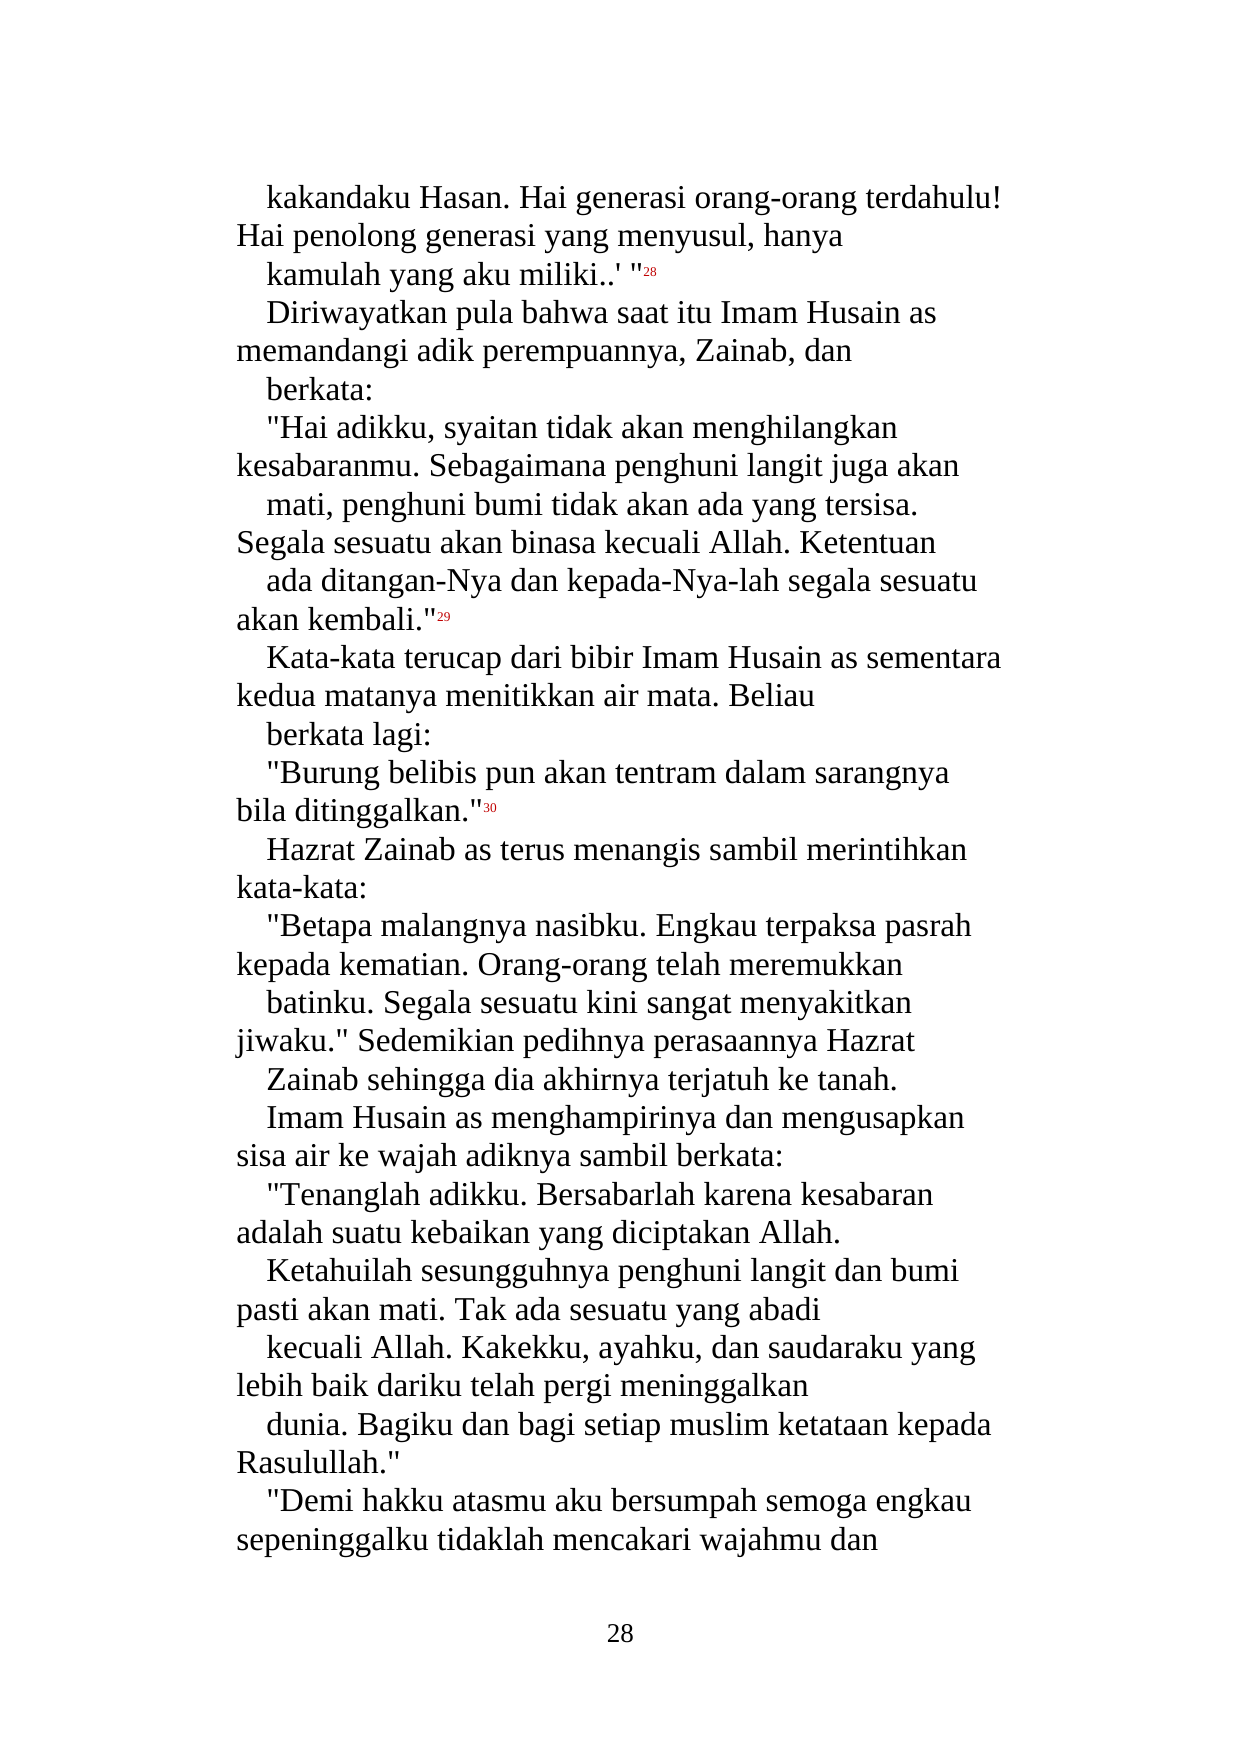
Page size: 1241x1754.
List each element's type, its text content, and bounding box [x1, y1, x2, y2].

text "Tenanglah adikku. Bersabarlah karena kesabaran adalah suatu kebaikan yang diciptakan Allah. [236, 1174, 1004, 1251]
text Ketahuilah sesungguhnya penghuni langit dan bumi pasti akan mati. Tak ada sesuatu yang abadi [236, 1251, 1004, 1327]
text berkata lagi: [236, 714, 1004, 752]
text Kata-kata terucap dari bibir Imam Husain as sementara kedua matanya menitikkan air mata. Beliau [236, 637, 1004, 714]
text batinku. Segala sesuatu kini sangat menyakitkan jiwaku." Sedemikian pedihnya perasaannya Hazrat [236, 982, 1004, 1059]
text Diriwayatkan pula bahwa saat itu Imam Husain as memandangi adik perempuannya, Zainab, dan [236, 292, 1004, 369]
text "Burung belibis pun akan tentram dalam sarangnya bila ditinggalkan."30 [236, 752, 1004, 829]
text Zainab sehingga dia akhirnya terjatuh ke tanah. [236, 1059, 1004, 1097]
text dunia. Bagiku dan bagi setiap muslim ketataan kepada Rasulullah." [236, 1404, 1004, 1481]
text kecuali Allah. Kakekku, ayahku, dan saudaraku yang lebih baik dariku telah pergi meninggalkan [236, 1327, 1004, 1404]
text Imam Husain as menghampirinya dan mengusapkan sisa air ke wajah adiknya sambil berkata: [236, 1097, 1004, 1174]
text kakandaku Hasan. Hai generasi orang-orang terdahulu! Hai penolong generasi yang menyusul, hanya [236, 177, 1004, 254]
text "Betapa malangnya nasibku. Engkau terpaksa pasrah kepada kematian. Orang-orang telah meremukkan [236, 906, 1004, 982]
text "Hai adikku, syaitan tidak akan menghilangkan kesabaranmu. Sebagaimana penghuni langit juga akan [236, 407, 1004, 484]
text Hazrat Zainab as terus menangis sambil merintihkan kata-kata: [236, 829, 1004, 906]
text kamulah yang aku miliki..' "28 [236, 254, 1004, 292]
text "Demi hakku atasmu aku bersumpah semoga engkau sepeninggalku tidaklah mencakari wajahmu dan [236, 1481, 1004, 1557]
text ada ditangan-Nya dan kepada-Nya-lah segala sesuatu akan kembali."29 [236, 561, 1004, 637]
text mati, penghuni bumi tidak akan ada yang tersisa. Segala sesuatu akan binasa kecuali Allah. Ketentuan [236, 484, 1004, 561]
text berkata: [236, 369, 1004, 407]
